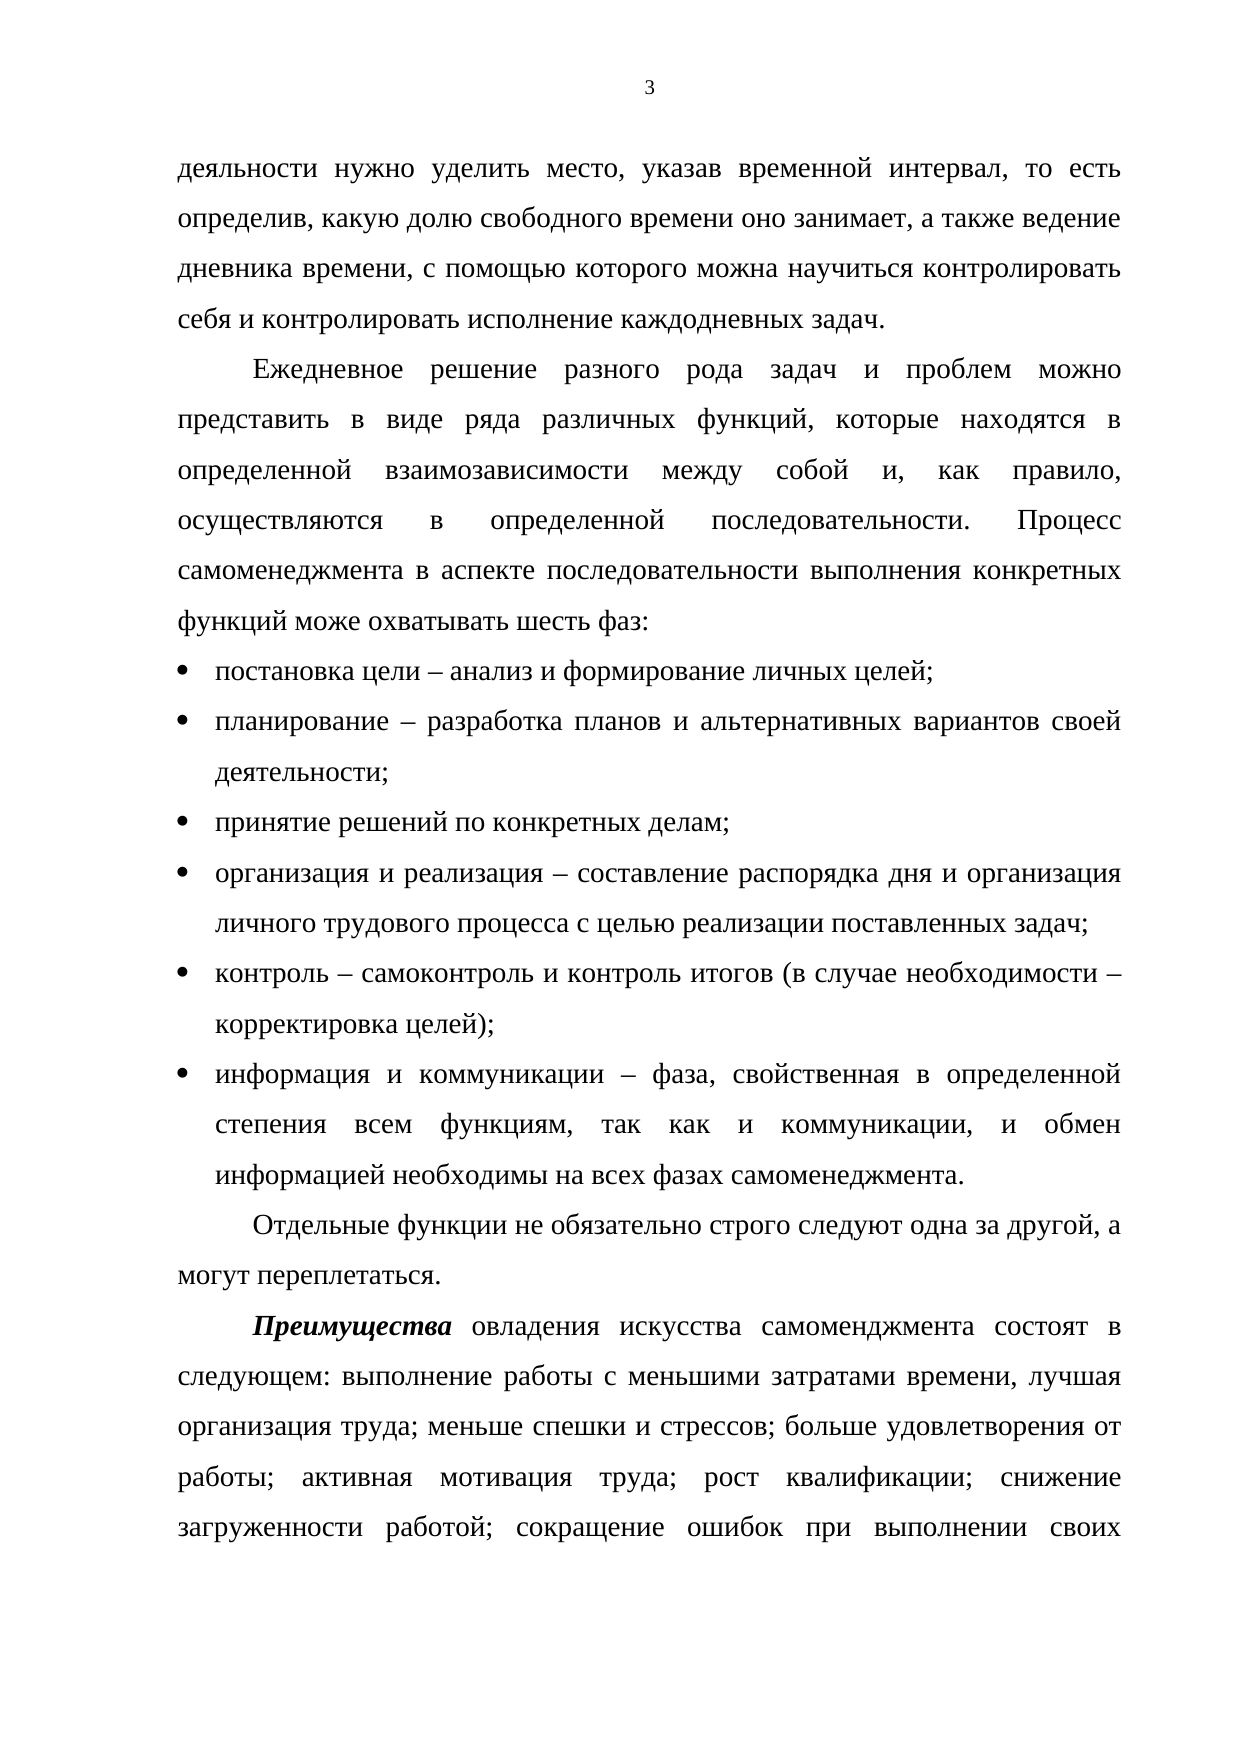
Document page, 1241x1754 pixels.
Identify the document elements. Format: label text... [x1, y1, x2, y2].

text Отдельные функции не обязательно строго следуют одна за другой, а могут переплетаться. [177, 1207, 1122, 1291]
text Ежедневное решение разного рода задач и проблем можно представить в виде ряда различных функций, которые находятся в определенной взаимозависимости между собой и, как правило, осуществляются в определенной последовательности. Процесс самоменеджмента в аспекте последовательности выполнения конкретных функций може охватывать шесть фаз: [177, 351, 1122, 636]
list постановка цели – анализ и формирование личных целей; [177, 653, 1122, 687]
list организация и реализация – составление распорядка дня и организация личного трудового процесса с целью реализации поставленных задач; [177, 855, 1122, 939]
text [177, 150, 1122, 334]
list принятие решений по конкретных делам; [177, 804, 1122, 838]
list планирование – разработка планов и альтернативных вариантов своей деятельности; [177, 703, 1122, 787]
list контроль – самоконтроль и контроль итогов (в случае необходимости – корректировка целей); [177, 955, 1122, 1039]
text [177, 1308, 1122, 1543]
list информация и коммуникации – фаза, свойственная в определенной степения всем функциям, так как и коммуникации, и обмен информацией необходимы на всех фазах самоменеджмента. [177, 1056, 1122, 1190]
